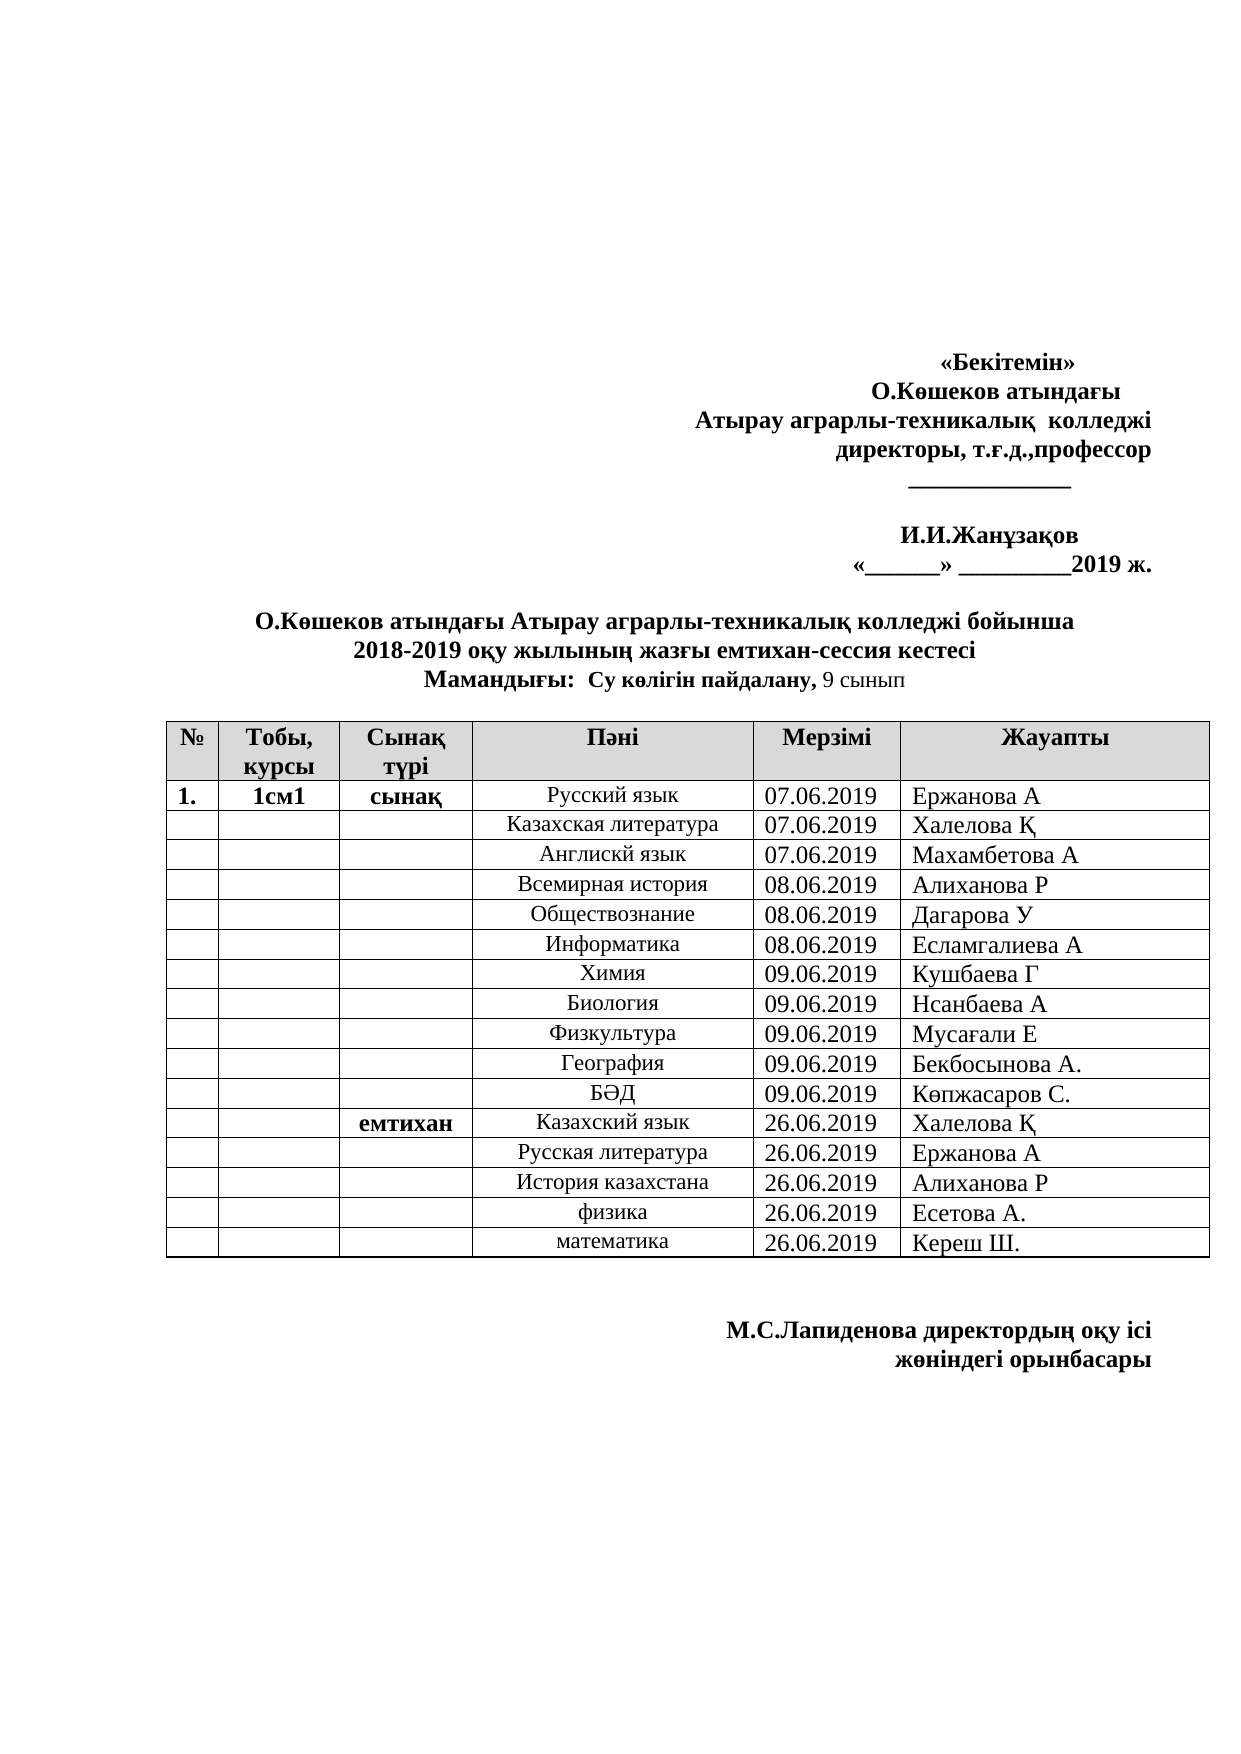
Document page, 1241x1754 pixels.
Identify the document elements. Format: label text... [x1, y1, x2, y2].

table_header Тобы, курсы [219, 722, 339, 780]
table_cell 26.06.2019 [754, 1198, 900, 1227]
table_cell 26.06.2019 [754, 1168, 900, 1197]
table_cell Информатика [473, 930, 753, 958]
table_cell Ержанова А [901, 1138, 1209, 1167]
table_cell [340, 960, 472, 988]
table_cell [167, 1079, 218, 1107]
table_cell Халелова Қ [901, 811, 1209, 839]
table_cell [167, 930, 218, 958]
table_cell Бекбосынова А. [901, 1049, 1209, 1078]
table_cell 26.06.2019 [754, 1138, 900, 1167]
table_cell [340, 1168, 472, 1197]
table_cell География [473, 1049, 753, 1078]
table_cell Көпжасаров С. [901, 1079, 1209, 1107]
table_cell Англискй язык [473, 840, 753, 869]
table_cell [340, 811, 472, 839]
table_cell [219, 1019, 339, 1048]
table_cell [340, 900, 472, 929]
table_cell [340, 1079, 472, 1107]
text жөніндегі орынбасары [177, 1344, 1152, 1372]
table_cell [340, 930, 472, 958]
table_cell 09.06.2019 [754, 960, 900, 988]
table_cell емтихан [340, 1109, 472, 1137]
table_cell [219, 811, 339, 839]
text О.Көшеков атындағы Атырау аграрлы-техникалық колледжі бойынша [177, 606, 1152, 635]
table_cell [219, 1198, 339, 1227]
table_cell [219, 1228, 339, 1256]
table_cell [167, 870, 218, 899]
table_cell [219, 1079, 339, 1107]
table_cell Махамбетова А [901, 840, 1209, 869]
table_cell 08.06.2019 [754, 870, 900, 899]
table_cell 08.06.2019 [754, 900, 900, 929]
table_cell [167, 989, 218, 1018]
table_cell Нсанбаева А [901, 989, 1209, 1018]
table_cell 26.06.2019 [754, 1228, 900, 1256]
table_cell Есламгалиева А [901, 930, 1209, 958]
table_cell Русская литература [473, 1138, 753, 1167]
table_cell [340, 1138, 472, 1167]
table_cell 1см1 [219, 781, 339, 809]
table_cell [340, 840, 472, 869]
table_cell [340, 1049, 472, 1078]
table_cell [340, 1019, 472, 1048]
table_cell Кушбаева Г [901, 960, 1209, 988]
table_cell Алиханова Р [901, 1168, 1209, 1197]
table_cell [167, 900, 218, 929]
table_header Сынақ түрі [340, 722, 472, 780]
table_cell История казахстана [473, 1168, 753, 1197]
table_cell Ержанова А [901, 781, 1209, 809]
table_cell математика [473, 1228, 753, 1256]
text _____________ [177, 462, 1152, 491]
text «______» _________2019 ж. [177, 549, 1152, 577]
table_cell Есетова А. [901, 1198, 1209, 1227]
table_cell 09.06.2019 [754, 1019, 900, 1048]
table_cell [219, 930, 339, 958]
table_cell [167, 1138, 218, 1167]
table_cell [340, 1228, 472, 1256]
text Мамандығы: Су көлігін пайдалану, 9 сынып [177, 664, 1152, 692]
table_cell [219, 900, 339, 929]
table_cell [167, 1228, 218, 1256]
table_cell [340, 870, 472, 899]
table_cell [167, 1049, 218, 1078]
text директоры, т.ғ.д.,профессор [177, 434, 1152, 462]
table_cell Биология [473, 989, 753, 1018]
text О.Көшеков атындағы [177, 376, 1152, 405]
table_cell [219, 1138, 339, 1167]
text «Бекітемін» [177, 347, 1152, 376]
table_cell [167, 1109, 218, 1137]
table_cell Халелова Қ [901, 1109, 1209, 1137]
table_cell сынақ [340, 781, 472, 809]
table_cell БӘД [473, 1079, 753, 1107]
table_cell [219, 870, 339, 899]
table_cell физика [473, 1198, 753, 1227]
text И.И.Жанұзақов [177, 520, 1152, 549]
table_cell Казахская литература [473, 811, 753, 839]
table_cell 26.06.2019 [754, 1109, 900, 1137]
table_cell 08.06.2019 [754, 930, 900, 958]
table_cell Физкультура [473, 1019, 753, 1048]
table_cell [219, 1109, 339, 1137]
table_header Пәні [473, 722, 753, 780]
table_cell 09.06.2019 [754, 1049, 900, 1078]
table_cell 1. [167, 781, 218, 809]
table_cell [167, 1198, 218, 1227]
table_cell 07.06.2019 [754, 840, 900, 869]
table_cell [167, 1168, 218, 1197]
table_header Мерзімі [754, 722, 900, 780]
table_cell Русский язык [473, 781, 753, 809]
table_header № [167, 722, 218, 780]
table_cell [219, 989, 339, 1018]
table_cell 07.06.2019 [754, 811, 900, 839]
table_cell Алиханова Р [901, 870, 1209, 899]
table_cell 07.06.2019 [754, 781, 900, 809]
table_cell Химия [473, 960, 753, 988]
table_cell Обществознание [473, 900, 753, 929]
table_cell 09.06.2019 [754, 989, 900, 1018]
table_cell [167, 960, 218, 988]
table_cell Всемирная история [473, 870, 753, 899]
table_header Жауапты [901, 722, 1209, 780]
table_cell [167, 1019, 218, 1048]
table_cell [340, 989, 472, 1018]
table_cell [219, 1049, 339, 1078]
table_cell Казахский язык [473, 1109, 753, 1137]
table_cell [340, 1198, 472, 1227]
table_cell Мусағали Е [901, 1019, 1209, 1048]
table_cell Кереш Ш. [901, 1228, 1209, 1256]
text Атырау аграрлы-техникалық колледжі [177, 405, 1152, 434]
table_cell [219, 840, 339, 869]
table_cell [167, 840, 218, 869]
table_cell [219, 960, 339, 988]
table_cell [219, 1168, 339, 1197]
table_cell [167, 811, 218, 839]
text 2018-2019 оқу жылының жазғы емтихан-сессия кестесі [177, 635, 1152, 664]
text М.С.Лапиденова директордың оқу ісі [177, 1315, 1152, 1344]
table_cell 09.06.2019 [754, 1079, 900, 1107]
table_cell Дагарова У [901, 900, 1209, 929]
